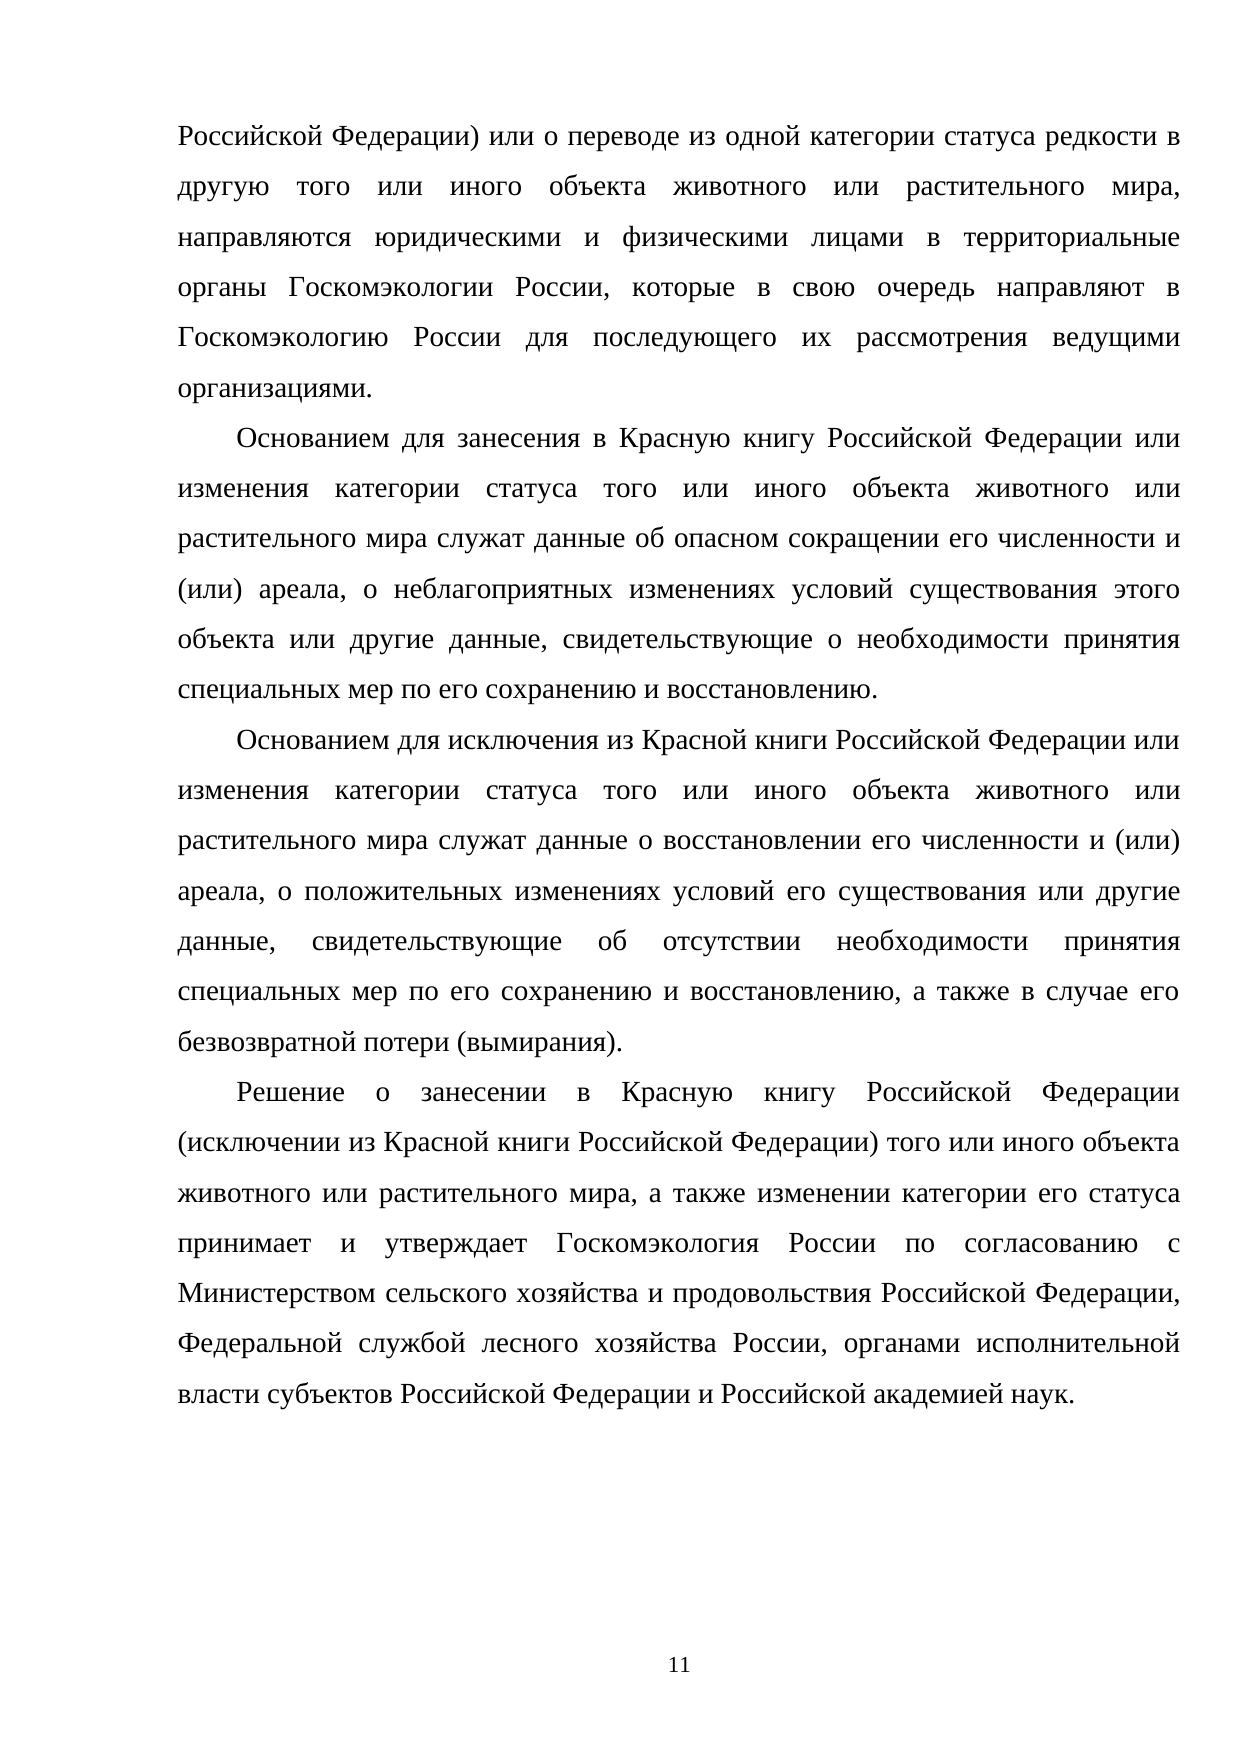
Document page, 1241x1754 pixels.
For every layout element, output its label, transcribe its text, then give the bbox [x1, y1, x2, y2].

text Основанием для исключения из Красной книги Российской Федерации или изменения категории статуса того или иного объекта животного или растительного мира служат данные о восстановлении его численности и (или) ареала, о положительных изменениях условий его существования или другие данные, свидетельствующие об отсутствии необходимости принятия специальных мер по его сохранению и восстановлению, а также в случае его безвозвратной потери (вымирания). [177, 722, 1181, 1057]
text Решение о занесении в Красную книгу Российской Федерации (исключении из Красной книги Российской Федерации) того или иного объекта животного или растительного мира, а также изменении категории его статуса принимает и утверждает Госкомэкология России по согласованию с Министерством сельского хозяйства и продовольствия Российской Федерации, Федеральной службой лесного хозяйства России, органами исполнительной власти субъектов Российской Федерации и Российской академией наук. [177, 1074, 1181, 1409]
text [177, 118, 1181, 403]
text Основанием для занесения в Красную книгу Российской Федерации или изменения категории статуса того или иного объекта животного или растительного мира служат данные об опасном сокращении его численности и (или) ареала, о неблагоприятных изменениях условий существования этого объекта или другие данные, свидетельствующие о необходимости принятия специальных мер по его сохранению и восстановлению. [177, 420, 1181, 705]
